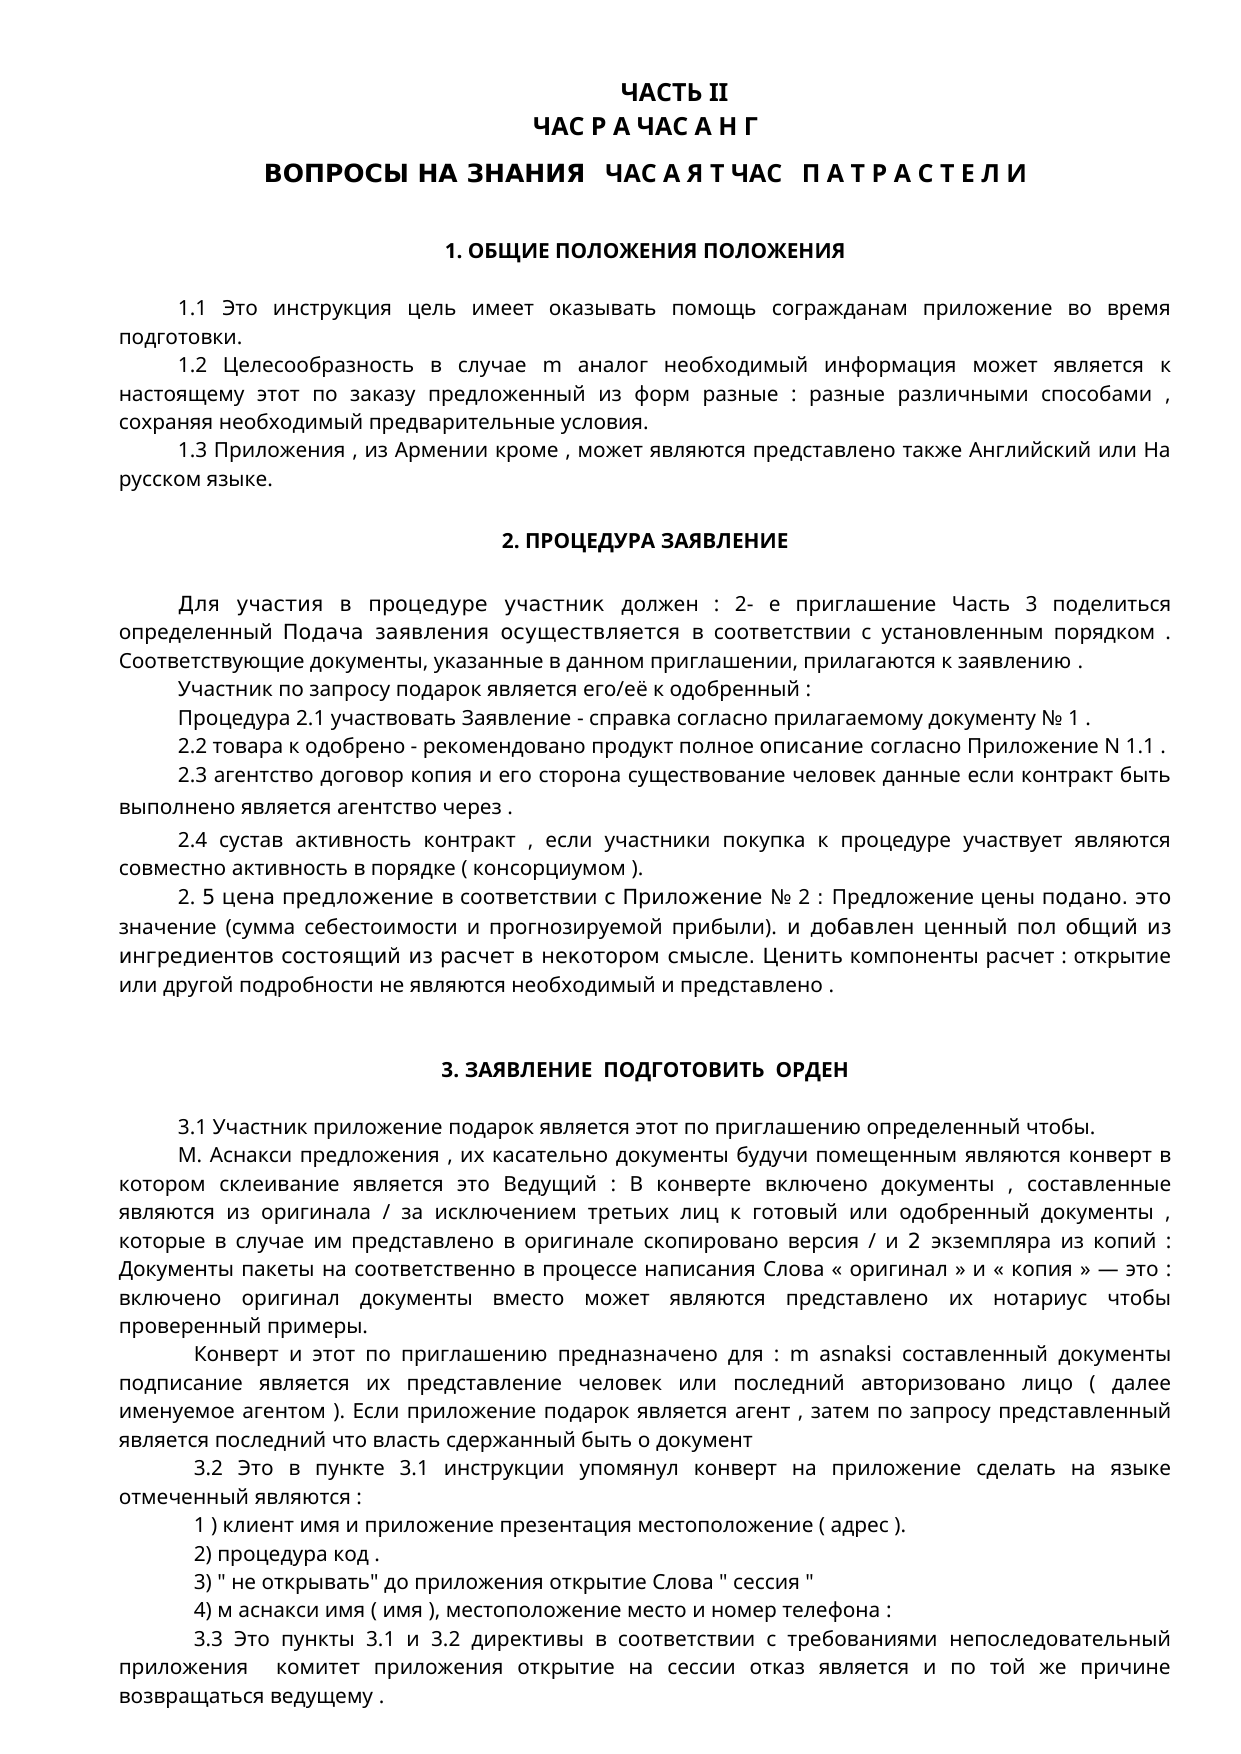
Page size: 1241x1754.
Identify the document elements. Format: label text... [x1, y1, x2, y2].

text 2.3 агентство договор копия и его сторона существование человек данные если контракт быть выполнено является агентство через . [118, 760, 1171, 821]
text 3.2 Это в пункте 3.1 инструкции упомянул конверт на приложение сделать на языке отмеченный являются : [118, 1453, 1171, 1510]
text Процедура 2.1 участвовать Заявление - справка согласно прилагаемому документу № 1 . [118, 703, 1171, 731]
text 3.1 Участник приложение подарок является этот по приглашению определенный чтобы. [118, 1112, 1171, 1141]
text 3. ЗАЯВЛЕНИЕ ПОДГОТОВИТЬ ОРДЕН [118, 1055, 1171, 1084]
text Конверт и этот по приглашению предназначено для : m asnaksi составленный документы подписание является их представление человек или последний авторизовано лицо ( далее именуемое агентом ). Если приложение подарок является агент , затем по запросу представленный является последний что власть сдержанный быть о документ [118, 1339, 1171, 1453]
text 1.2 Целесообразность в случае m аналог необходимый информация может является к настоящему этот по заказу предложенный из форм разные : разные различными способами , сохраняя необходимый предварительные условия. [118, 350, 1171, 436]
text 2. ПРОЦЕДУРА ЗАЯВЛЕНИЕ [118, 527, 1171, 555]
text 3) " не открывать" до приложения открытие Слова " сессия " [118, 1567, 1171, 1596]
text 2. 5 цена предложение в соответствии с Приложение № 2 : Предложение цены подано. это значение (сумма себестоимости и прогнозируемой прибыли). и добавлен ценный пол общий из ингредиентов состоящий из расчет в некотором смысле. Ценить компоненты расчет : открытие или другой подробности не являются необходимый и представлено . [118, 882, 1171, 998]
text 3.3 Это пункты 3.1 и 3.2 директивы в соответствии с требованиями непоследовательный приложения комитет приложения открытие на сессии отказ является и по той же причине возвращаться ведущему . [118, 1624, 1171, 1709]
text ВОПРОСЫ НА ЗНАНИЯ ЧАС А Я Т ЧАС П А Т Р А С Т Е Л И [118, 156, 1172, 190]
text 1.1 Это инструкция цель имеет оказывать помощь согражданам приложение во время подготовки. [118, 293, 1171, 350]
text 2) процедура код . [118, 1539, 1171, 1567]
text Для участия в процедуре участник должен : 2- е приглашение Часть 3 поделиться определенный Подача заявления осуществляется в соответствии с установленным порядком . Соответствующие документы, указанные в данном приглашении, прилагаются к заявлению . [118, 589, 1171, 674]
text 2.4 сустав активность контракт , если участники покупка к процедуре участвует являются совместно активность в порядке ( консорциумом ). [118, 825, 1171, 882]
text 1. ОБЩИЕ ПОЛОЖЕНИЯ ПОЛОЖЕНИЯ [118, 236, 1171, 265]
text 1 ) клиент имя и приложение презентация местоположение ( адрес ). [118, 1510, 1171, 1539]
text Участник по запросу подарок является его/её к одобренный : [118, 674, 1171, 703]
text 4) м аснакси имя ( имя ), местоположение место и номер телефона : [118, 1596, 1171, 1624]
text 2.2 товара к одобрено - рекомендовано продукт полное описание согласно Приложение N 1.1 . [118, 731, 1171, 760]
text ЧАСТЬ II [118, 75, 1171, 109]
text М. Аснакси предложения , их касательно документы будучи помещенным являются конверт в котором склеивание является это Ведущий : В конверте включено документы , составленные являются из оригинала / за исключением третьих лиц к готовый или одобренный документы , которые в случае им представлено в оригинале​ скопировано версия / и 2 экземпляра из копий : Документы пакеты на соответственно в процессе написания Слова « оригинал » и « копия » — это : включено оригинал документы вместо может являются представлено их нотариус чтобы проверенный примеры. [118, 1141, 1171, 1339]
text ЧАС Р А ЧАС А Н Г [118, 109, 1172, 143]
text 1.3 Приложения , из Армении кроме , может являются представлено также Английский или На русском языке. [118, 436, 1171, 492]
